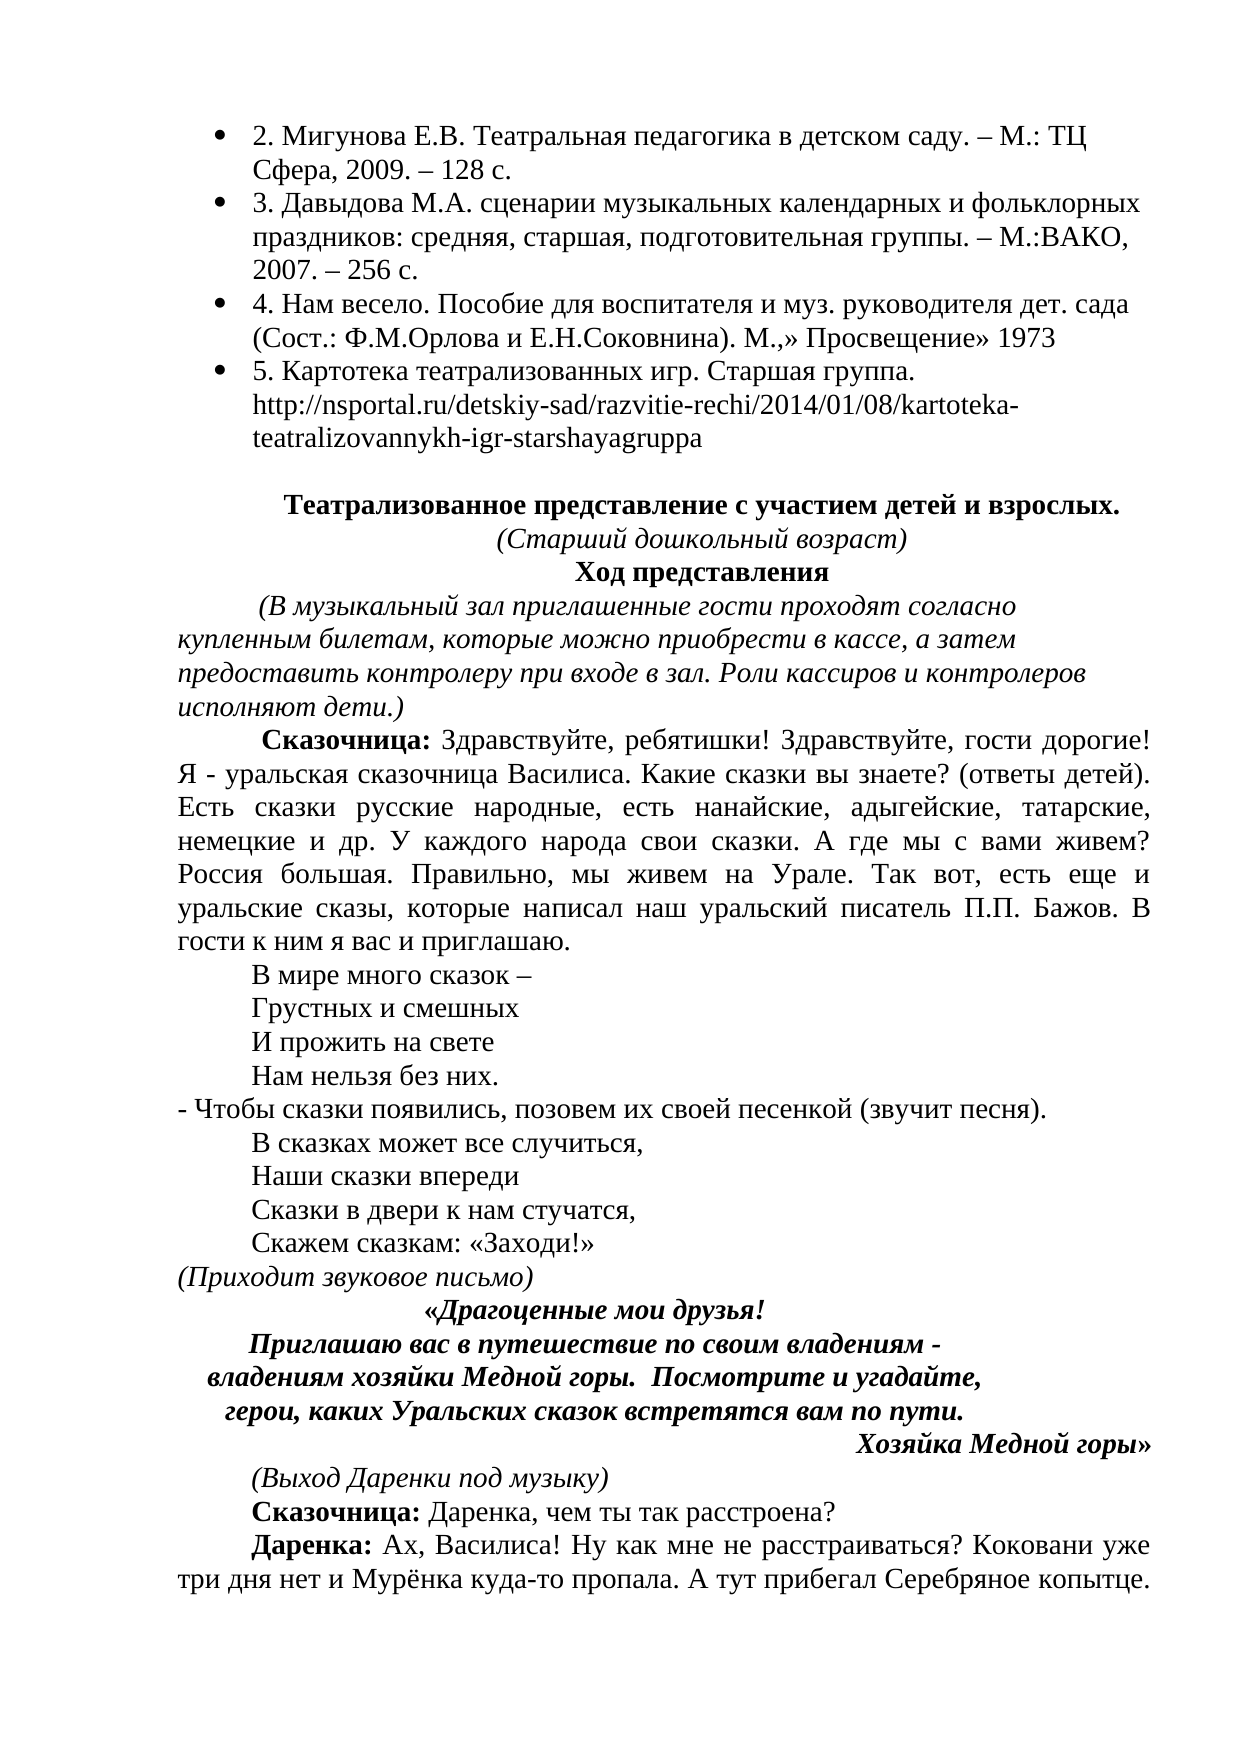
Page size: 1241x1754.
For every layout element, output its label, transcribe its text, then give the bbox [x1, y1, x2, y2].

text В сказках может все случиться, [177, 1125, 1152, 1158]
text Хозяйка Медной горы» [346, 1427, 1152, 1460]
text Нам нельзя без них. [177, 1058, 1152, 1091]
list (Старший дошкольный возраст) [252, 521, 1152, 554]
text Ход представления [252, 554, 1152, 588]
text Сказки в двери к нам стучатся, [177, 1192, 1152, 1225]
text И прожить на свете [177, 1024, 1152, 1058]
text «Драгоценные мои друзья! [177, 1292, 1012, 1326]
text (Выход Даренки под музыку) [177, 1460, 1152, 1494]
list 4. Нам весело. Пособие для воспитателя и муз. руководителя дет. сада (Сост.: Ф.М.Орлова и Е.Н.Соковнина). М.,» Просвещение» 1973 [215, 286, 1152, 353]
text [177, 1527, 1152, 1594]
text Сказочница: Здравствуйте, ребятишки! Здравствуйте, гости дорогие! Я - уральская сказочница Василиса. Какие сказки вы знаете? (ответы детей). Есть сказки русские народные, есть нанайские, адыгейские, татарские, немецкие и др. У каждого народа свои сказки. А где мы с вами живем? Россия большая. Правильно, мы живем на Урале. Так вот, есть еще и уральские сказы, которые написал наш уральский писатель П.П. Бажов. В гости к ним я вас и приглашаю. [177, 722, 1152, 957]
list 5. Картотека театрализованных игр. Старшая группа. http://nsportal.ru/detskiy-sad/razvitie-rechi/2014/01/08/kartoteka-teatralizovannykh-igr-starshayagruppa [215, 353, 1152, 454]
text (Приходит звуковое письмо) [177, 1259, 1012, 1292]
text (В музыкальный зал приглашенные гости проходят согласно купленным билетам, которые можно приобрести в кассе, а затем предоставить контролеру при входе в зал. Роли кассиров и контролеров исполняют дети.) [177, 588, 1152, 722]
list 3. Давыдова М.А. сценарии музыкальных календарных и фольклорных праздников: средняя, старшая, подготовительная группы. – М.:ВАКО, 2007. – 256 с. [215, 185, 1152, 286]
list 2. Мигунова Е.В. Театральная педагогика в детском саду. – М.: ТЦ Сфера, 2009. – 128 с. [215, 118, 1152, 185]
text Наши сказки впереди [177, 1158, 1152, 1192]
text Приглашаю вас в путешествие по своим владениям - владениям хозяйки Медной горы. Посмотрите и угадайте, герои, каких Уральских сказок встретятся вам по пути. [177, 1326, 1012, 1427]
text Сказочница: Даренка, чем ты так расстроена? [177, 1494, 1152, 1527]
text Грустных и смешных [177, 991, 1152, 1024]
text - Чтобы сказки появились, позовем их своей песенкой (звучит песня). [177, 1091, 1152, 1125]
text Скажем сказкам: «Заходи!» [177, 1225, 1152, 1259]
list Театрализованное представление с участием детей и взрослых. [252, 487, 1152, 521]
text В мире много сказок – [177, 957, 1152, 991]
